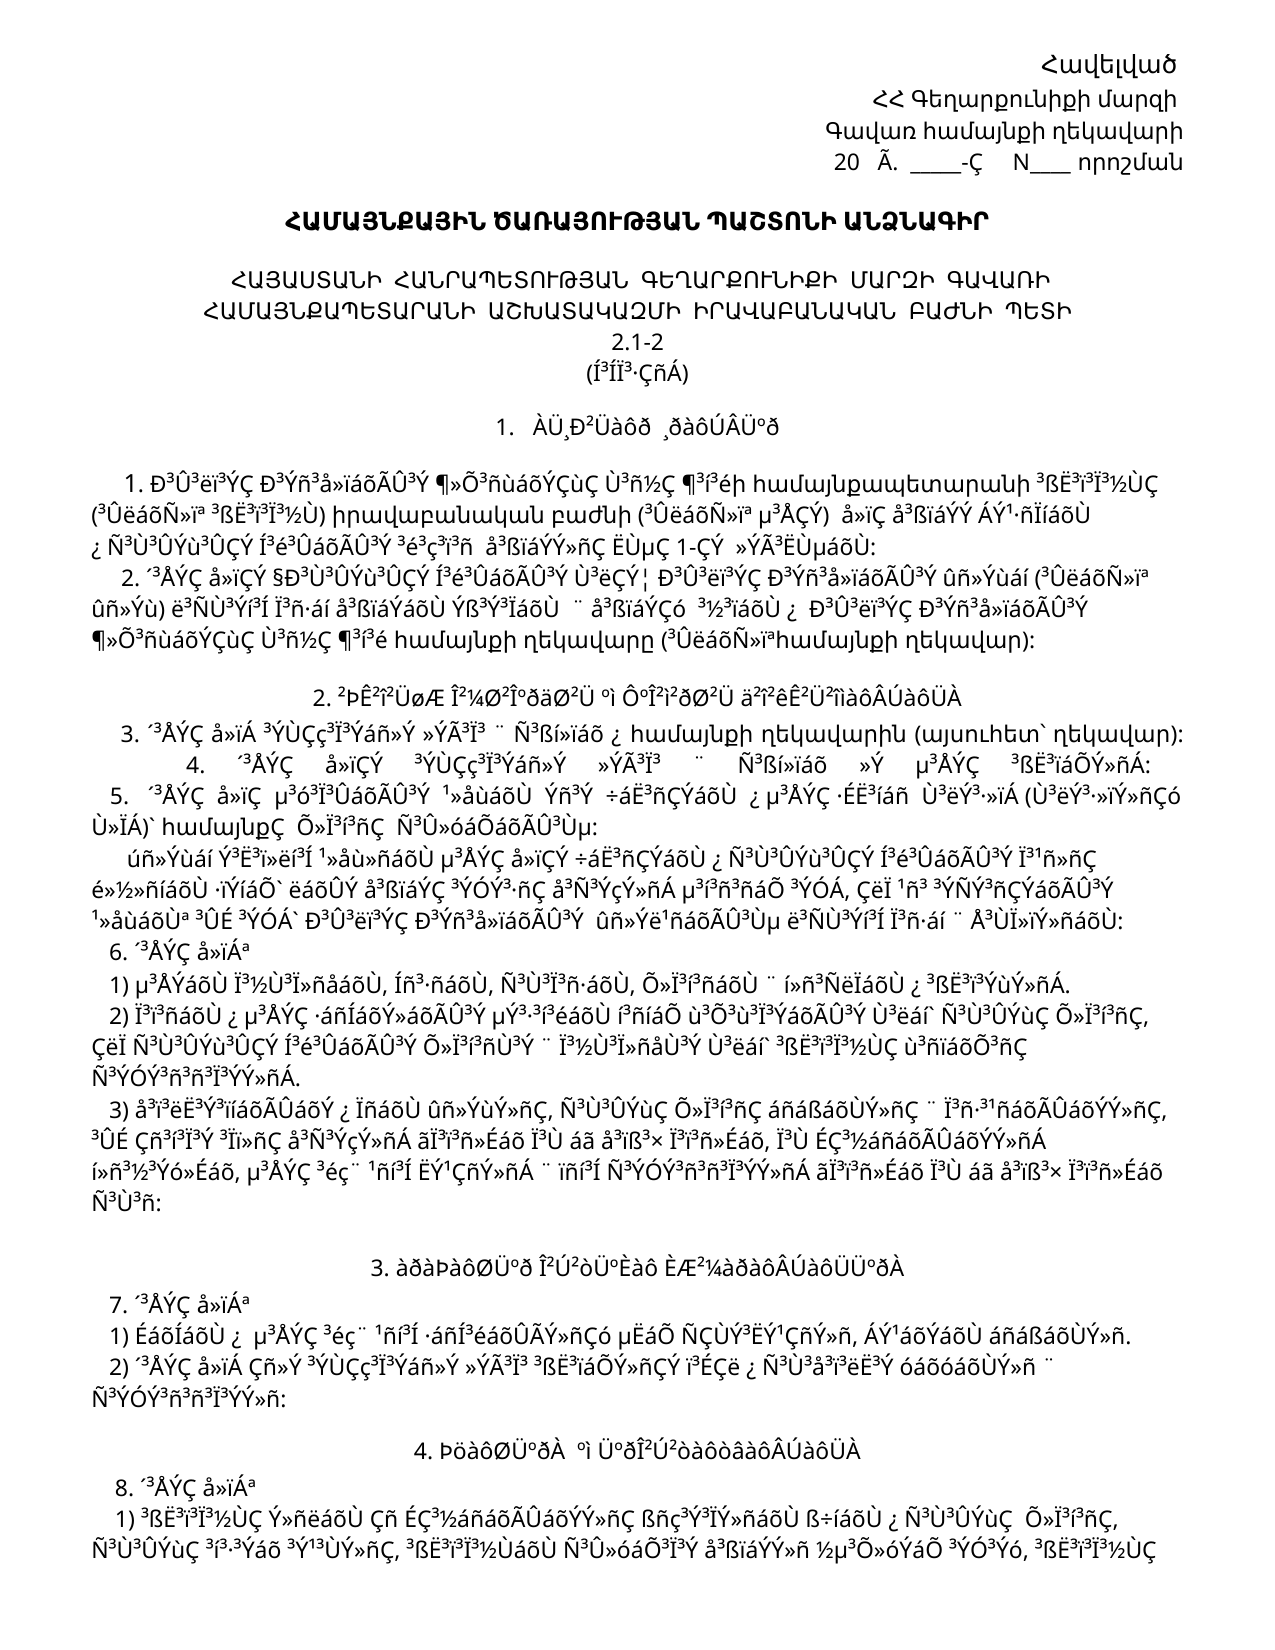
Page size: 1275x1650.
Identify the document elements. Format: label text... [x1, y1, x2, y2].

list ÀÜ¸Ð²Üàôð ¸ðàôÚÂÜºð [91, 411, 1184, 442]
text úñ»Ýùáí Ý³Ë³ï»ëí³Í ¹»åù»ñáõÙ µ³ÅÝÇ å»ïÇÝ ÷áË³ñÇÝáõÙ ¿ Ñ³Ù³ÛÝù³ÛÇÝ Í³é³ÛáõÃÛ³Ý Ï³¹ñ»ñÇ é»½»ñíáõÙ ·ïÝíáÕ` ëáõÛÝ å³ßïáÝÇ ³ÝÓÝ³·ñÇ å³Ñ³ÝçÝ»ñÁ µ³í³ñ³ñáÕ ³ÝÓÁ, ÇëÏ ¹ñ³ ³ÝÑÝ³ñÇÝáõÃÛ³Ý ¹»åùáõÙª ³ÛÉ ³ÝÓÁ` Ð³Û³ëï³ÝÇ Ð³Ýñ³å»ïáõÃÛ³Ý ûñ»Ýë¹ñáõÃÛ³Ùµ ë³ÑÙ³Ýí³Í Ï³ñ·áí ¨ Å³ÙÏ»ïÝ»ñáõÙ: [91, 842, 1184, 936]
text 2.1-2 (Í³ÍÏ³·ÇñÁ) [91, 326, 1184, 388]
text 3. ´³ÅÝÇ å»ïÁ ³ÝÙÇç³Ï³Ýáñ»Ý »ÝÃ³Ï³ ¨ Ñ³ßí»ïáõ ¿ համայնքի ղեկավարին (այսուհետ՝ ղեկավար): 4. ´³ÅÝÇ å»ïÇÝ ³ÝÙÇç³Ï³Ýáñ»Ý »ÝÃ³Ï³ ¨ Ñ³ßí»ïáõ »Ý µ³ÅÝÇ ³ßË³ïáÕÝ»ñÁ: 5. ´³ÅÝÇ å»ïÇ µ³ó³Ï³ÛáõÃÛ³Ý ¹»åùáõÙ Ýñ³Ý ÷áË³ñÇÝáõÙ ¿ µ³ÅÝÇ ·ÉË³íáñ Ù³ëÝ³·»ïÁ (Ù³ëÝ³·»ïÝ»ñÇó Ù»ÏÁ)` համայնքÇ Õ»Ï³í³ñÇ Ñ³Û»óáÕáõÃÛ³Ùµ: [91, 717, 1184, 842]
text 3. àðàÞàôØÜºð Î²Ú²òÜºÈàô ÈÆ²¼àðàôÂÚàôÜÜºðÀ [91, 1252, 1184, 1283]
text Հավելված ՀՀ Գեղարքունիքի մարզի Գավառ համայնքի ղեկավարի [91, 47, 1184, 146]
text 20 Ã. _____-Ç N____ որոշման [91, 146, 1184, 177]
text 1) µ³ÅÝáõÙ Ï³½Ù³Ï»ñåáõÙ, Íñ³·ñáõÙ, Ñ³Ù³Ï³ñ·áõÙ, Õ»Ï³í³ñáõÙ ¨ í»ñ³ÑëÏáõÙ ¿ ³ßË³ï³ÝùÝ»ñÁ. 2) Ï³ï³ñáõÙ ¿ µ³ÅÝÇ ·áñÍáõÝ»áõÃÛ³Ý µÝ³·³í³éáõÙ í³ñíáÕ ù³Õ³ù³Ï³ÝáõÃÛ³Ý Ù³ëáí` Ñ³Ù³ÛÝùÇ Õ»Ï³í³ñÇ, ÇëÏ Ñ³Ù³ÛÝù³ÛÇÝ Í³é³ÛáõÃÛ³Ý Õ»Ï³í³ñÙ³Ý ¨ Ï³½Ù³Ï»ñåÙ³Ý Ù³ëáí` ³ßË³ï³Ï³½ÙÇ ù³ñïáõÕ³ñÇ Ñ³ÝÓÝ³ñ³ñ³Ï³ÝÝ»ñÁ. 3) å³ï³ëË³Ý³ïíáõÃÛáõÝ ¿ ÏñáõÙ ûñ»ÝùÝ»ñÇ, Ñ³Ù³ÛÝùÇ Õ»Ï³í³ñÇ áñáßáõÙÝ»ñÇ ¨ Ï³ñ·³¹ñáõÃÛáõÝÝ»ñÇ, ³ÛÉ Çñ³í³Ï³Ý ³Ïï»ñÇ å³Ñ³ÝçÝ»ñÁ ãÏ³ï³ñ»Éáõ Ï³Ù áã å³ïß³× Ï³ï³ñ»Éáõ, Ï³Ù ÉÇ³½áñáõÃÛáõÝÝ»ñÁ í»ñ³½³Ýó»Éáõ, µ³ÅÝÇ ³éç¨ ¹ñí³Í ËÝ¹ÇñÝ»ñÁ ¨ ïñí³Í Ñ³ÝÓÝ³ñ³ñ³Ï³ÝÝ»ñÁ ãÏ³ï³ñ»Éáõ Ï³Ù áã å³ïß³× Ï³ï³ñ»Éáõ Ñ³Ù³ñ: [91, 968, 1184, 1218]
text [91, 1472, 1184, 1565]
text 4. ÞöàôØÜºðÀ ºì ÜºðÎ²Ú²òàôòâàôÂÚàôÜÀ [91, 1435, 1184, 1466]
subtitle ՀԱՅԱՍՏԱՆԻ ՀԱՆՐԱՊԵՏՈՒԹՅԱՆ ԳԵՂԱՐՔՈՒՆԻՔԻ ՄԱՐԶԻ ԳԱՎԱՌԻ ՀԱՄԱՅՆՔԱՊԵՏԱՐԱՆԻ ԱՇԽԱՏԱԿԱԶՄԻ ԻՐԱՎԱԲԱՆԱԿԱՆ ԲԱԺՆԻ ՊԵՏԻ [91, 263, 1184, 326]
list 1. Ð³Û³ëï³ÝÇ Ð³Ýñ³å»ïáõÃÛ³Ý ¶»Õ³ñùáõÝÇùÇ Ù³ñ½Ç ¶³í³éի համայնքապետարանի ³ßË³ï³Ï³½ÙÇ (³ÛëáõÑ»ïª ³ßË³ï³Ï³½Ù) իրավաբանական բաժնի (³ÛëáõÑ»ïª µ³ÅÇÝ) å»ïÇ å³ßïáÝÝ ÁÝ¹·ñÏíáõÙ ¿ Ñ³Ù³ÛÝù³ÛÇÝ Í³é³ÛáõÃÛ³Ý ³é³ç³ï³ñ å³ßïáÝÝ»ñÇ ËÙµÇ 1-ÇÝ »ÝÃ³ËÙµáõÙ: 2. ´³ÅÝÇ å»ïÇÝ §Ð³Ù³ÛÝù³ÛÇÝ Í³é³ÛáõÃÛ³Ý Ù³ëÇÝ¦ Ð³Û³ëï³ÝÇ Ð³Ýñ³å»ïáõÃÛ³Ý ûñ»Ýùáí (³ÛëáõÑ»ïª ûñ»Ýù) ë³ÑÙ³Ýí³Í Ï³ñ·áí å³ßïáÝáõÙ Ýß³Ý³ÏáõÙ ¨ å³ßïáÝÇó ³½³ïáõÙ ¿ Ð³Û³ëï³ÝÇ Ð³Ýñ³å»ïáõÃÛ³Ý ¶»Õ³ñùáõÝÇùÇ Ù³ñ½Ç ¶³í³é համայնքի ղեկավարը (³ÛëáõÑ»ïªհամայնքի ղեկավար): [91, 465, 1184, 656]
text 6. ´³ÅÝÇ å»ïÁª [91, 936, 1184, 967]
text 7. ´³ÅÝÇ å»ïÁª 1) ÉáõÍáõÙ ¿ µ³ÅÝÇ ³éç¨ ¹ñí³Í ·áñÍ³éáõÛÃÝ»ñÇó µËáÕ ÑÇÙÝ³ËÝ¹ÇñÝ»ñ, ÁÝ¹áõÝáõÙ áñáßáõÙÝ»ñ. 2) ´³ÅÝÇ å»ïÁ Çñ»Ý ³ÝÙÇç³Ï³Ýáñ»Ý »ÝÃ³Ï³ ³ßË³ïáÕÝ»ñÇÝ ï³ÉÇë ¿ Ñ³Ù³å³ï³ëË³Ý óáõóáõÙÝ»ñ ¨ Ñ³ÝÓÝ³ñ³ñ³Ï³ÝÝ»ñ: [91, 1289, 1184, 1414]
text ՀԱՄԱՅՆՔԱՅԻՆ ԾԱՌԱՅՈՒԹՅԱՆ ՊԱՇՏՈՆԻ ԱՆՁՆԱԳԻՐ [91, 203, 1184, 238]
text 2. ²ÞÊ²î²ÜøÆ Î²¼Ø²ÎºðäØ²Ü ºì ÔºÎ²ì²ðØ²Ü ä²î²êÊ²Ü²îìàôÂÚàôÜÀ [91, 682, 1184, 713]
